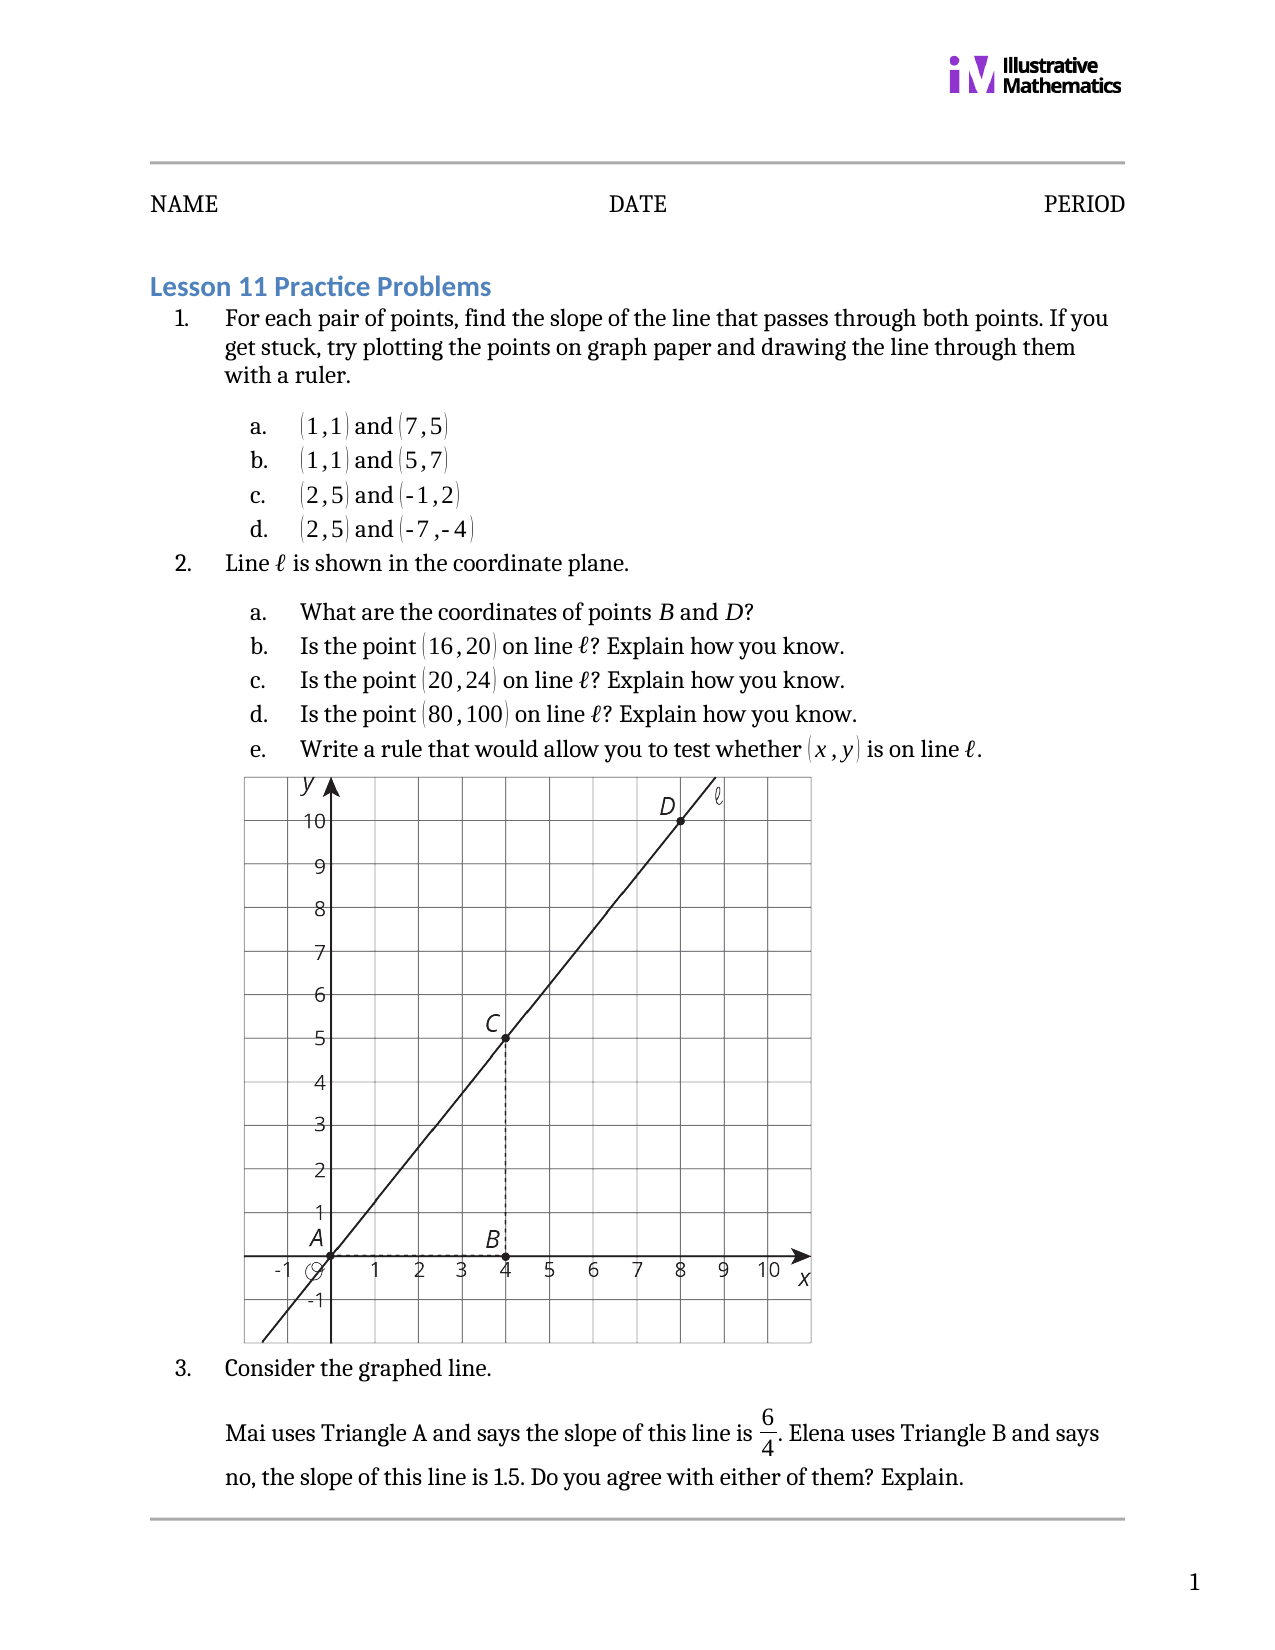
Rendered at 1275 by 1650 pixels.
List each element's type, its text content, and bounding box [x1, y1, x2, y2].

list and [250, 480, 1125, 510]
list Is the point on line ? Explain how you know. [250, 699, 1125, 730]
list Consider the graphed line. [175, 1354, 1125, 1383]
subtitle Lesson 11 Practice Problems [150, 268, 1125, 304]
list Is the point on line ? Explain how you know. [250, 631, 1125, 661]
list and [250, 514, 1125, 545]
picture [243, 768, 812, 1344]
list Line is shown in the coordinate plane. [175, 548, 1125, 577]
list Is the point on line ? Explain how you know. [250, 665, 1125, 696]
list and [250, 445, 1125, 476]
list What are the coordinates of points and ? [250, 598, 1125, 627]
list Mai uses Triangle A and says the slope of this line is . Elena uses Triangle B and says no, the slope of this line is 1.5. Do you agree with either of them? Explain. [175, 1404, 1125, 1491]
list Write a rule that would allow you to test whether is on line . [250, 734, 1125, 764]
list For each pair of points, find the slope of the line that passes through both points. If you get stuck, try plotting the points on graph paper and drawing the line through them with a ruler. [175, 304, 1125, 390]
picture [949, 55, 1121, 93]
list and [250, 411, 1125, 442]
